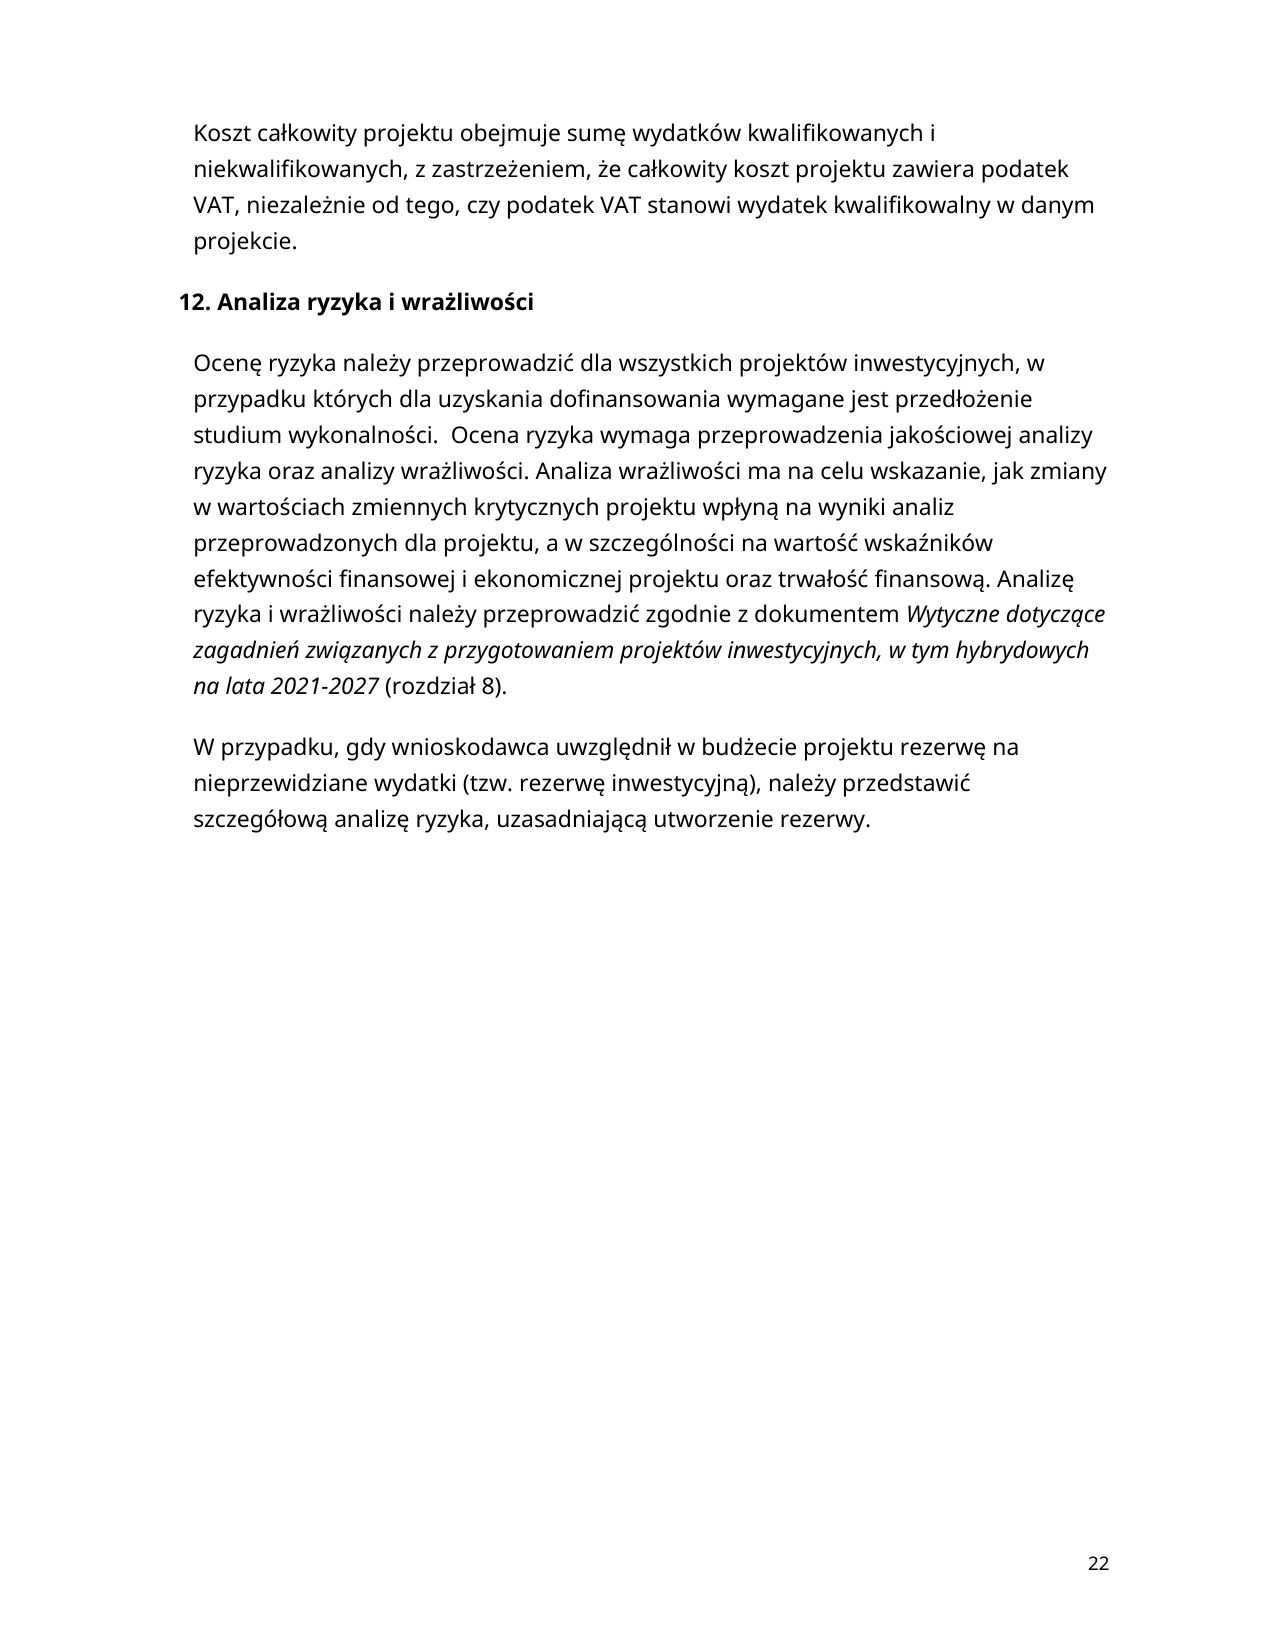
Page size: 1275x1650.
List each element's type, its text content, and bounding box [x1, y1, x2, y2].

text W przypadku, gdy wnioskodawca uwzględnił w budżecie projektu rezerwę na nieprzewidziane wydatki (tzw. rezerwę inwestycyjną), należy przedstawić szczegółową analizę ryzyka, uzasadniającą utworzenie rezerwy. [193, 731, 1109, 834]
text Koszt całkowity projektu obejmuje sumę wydatków kwalifikowanych i niekwalifikowanych, z zastrzeżeniem, że całkowity koszt projektu zawiera podatek VAT, niezależnie od tego, czy podatek VAT stanowi wydatek kwalifikowalny w danym projekcie. [193, 117, 1109, 256]
text 12. Analiza ryzyka i wrażliwości [178, 286, 1109, 317]
text Ocenę ryzyka należy przeprowadzić dla wszystkich projektów inwestycyjnych, w przypadku których dla uzyskania dofinansowania wymagane jest przedłożenie studium wykonalności. Ocena ryzyka wymaga przeprowadzenia jakościowej analizy ryzyka oraz analizy wrażliwości. Analiza wrażliwości ma na celu wskazanie, jak zmiany w wartościach zmiennych krytycznych projektu wpłyną na wyniki analiz przeprowadzonych dla projektu, a w szczególności na wartość wskaźników efektywności finansowej i ekonomicznej projektu oraz trwałość finansową. Analizę ryzyka i wrażliwości należy przeprowadzić zgodnie z dokumentem Wytyczne dotyczące zagadnień związanych z przygotowaniem projektów inwestycyjnych, w tym hybrydowych na lata 2021-2027 (rozdział 8). [193, 347, 1109, 702]
